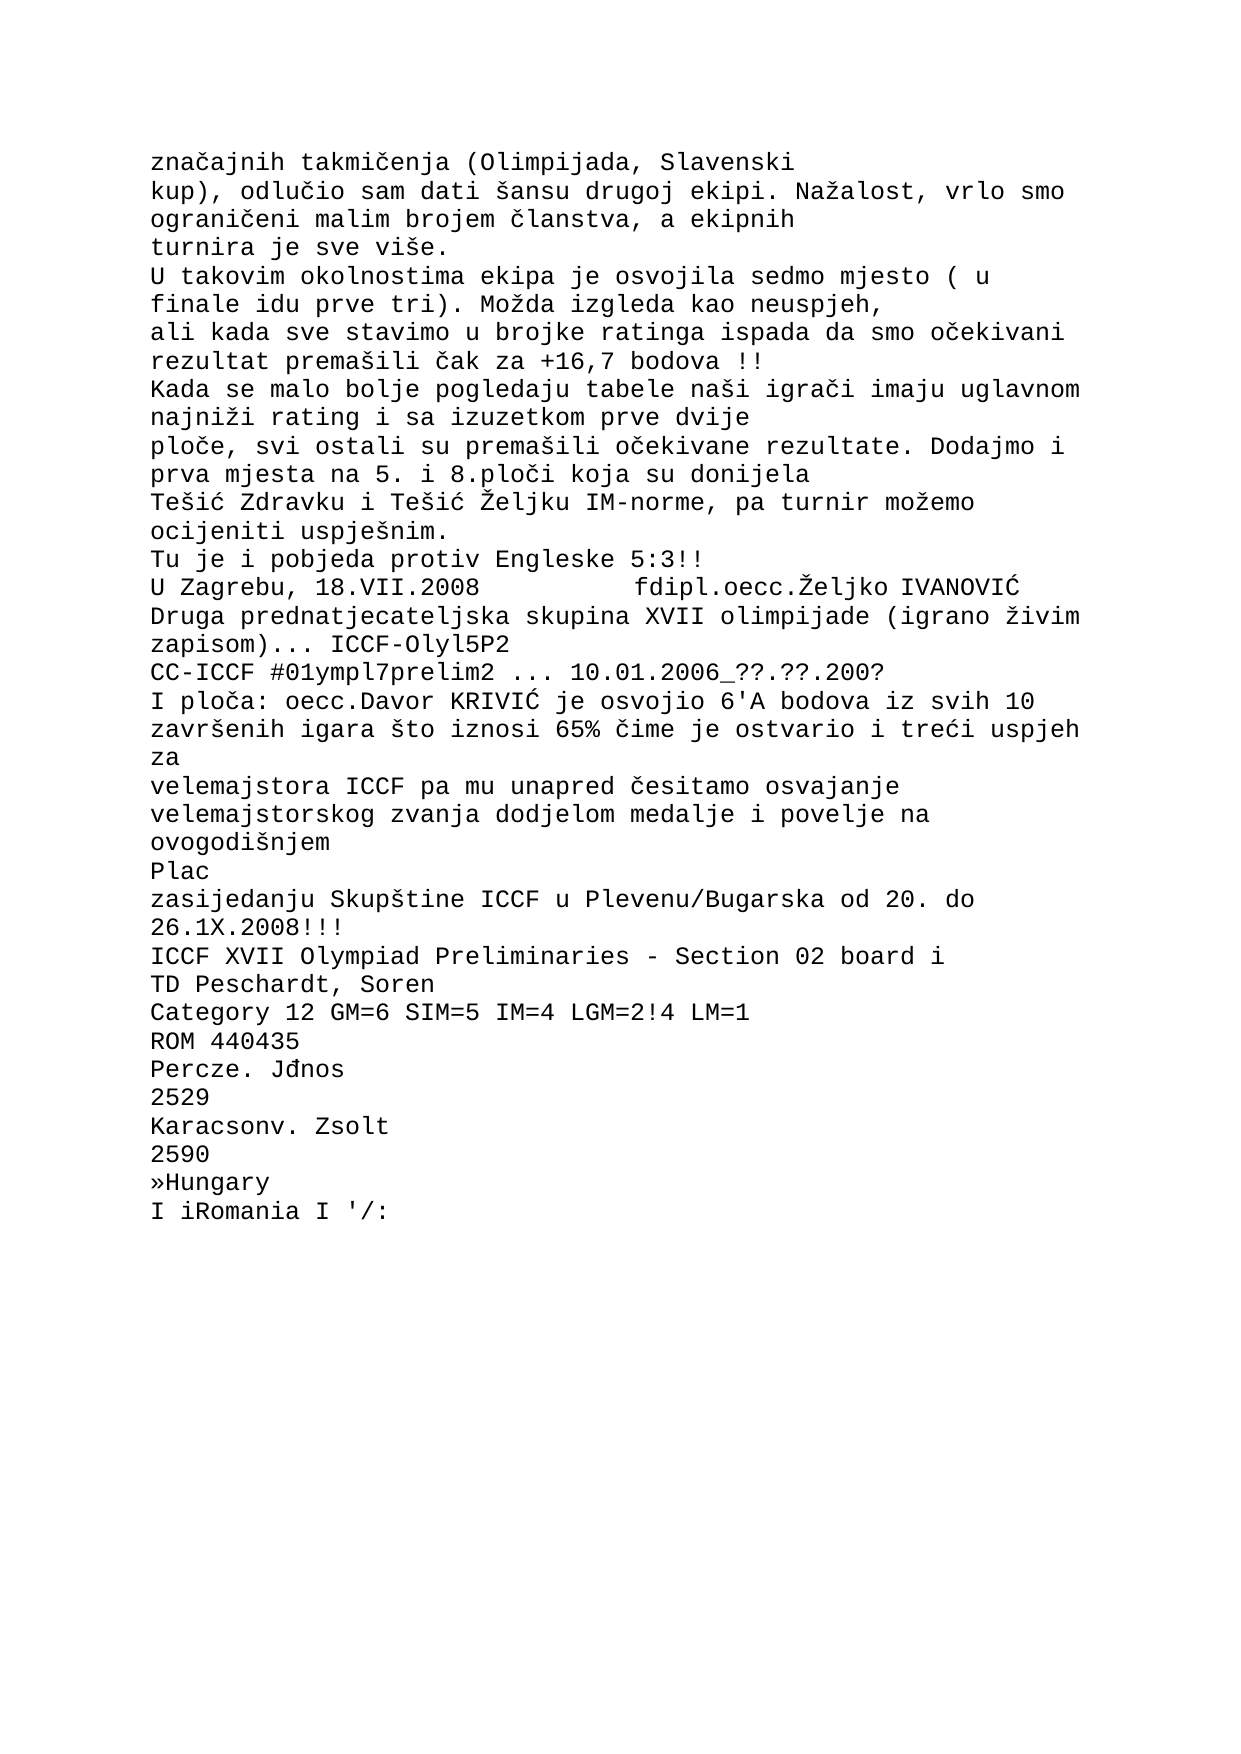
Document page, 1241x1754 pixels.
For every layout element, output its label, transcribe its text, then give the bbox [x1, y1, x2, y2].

text Plac [150, 858, 1090, 887]
text U Zagrebu, 18.VII.2008 f dipl.oecc.Željko IVANOVIĆ [150, 575, 1090, 603]
text CC-ICCF #01ympl7prelim2 ... 10.01.2006_??.??.200? [150, 660, 1090, 688]
text TD Peschardt, Soren [150, 972, 1090, 1000]
text Category 12 GM=6 SIM=5 IM=4 LGM=2!4 LM=1 [150, 1000, 1090, 1028]
text Karacsonv. Zsolt [150, 1113, 1090, 1142]
text Tu je i pobjeda protiv Engleske 5:3!! [150, 547, 1090, 575]
text U takovim okolnostima ekipa je osvojila sedmo mjesto ( u finale idu prve tri). Možda izgleda kao neuspjeh, ali kada sve stavimo u brojke ratinga ispada da smo očekivani rezultat premašili čak za +16,7 bodova !! Kada se malo bolje pogledaju tabele naši igrači imaju uglavnom najniži rating i sa izuzetkom prve dvije ploče, svi ostali su premašili očekivane rezultate. Dodajmo i prva mjesta na 5. i 8.ploči koja su donijela Tešić Zdravku i Tešić Željku IM-norme, pa turnir možemo ocijeniti uspješnim. [150, 263, 1090, 547]
text Druga prednatjecateljska skupina XVII olimpijade (igrano živim zapisom)... ICCF-Olyl5P2 [150, 603, 1090, 660]
text I iRomania I '/: [150, 1198, 1090, 1227]
text Percze. Jđnos [150, 1057, 1090, 1085]
text ICCF XVII Olympiad Preliminaries - Section 02 board i [150, 943, 1090, 972]
text 2590 [150, 1142, 1090, 1170]
text 2529 [150, 1085, 1090, 1113]
text »Hungary [150, 1170, 1090, 1198]
text I ploča: oecc.Davor KRIVIĆ je osvojio 6'A bodova iz svih 10 završenih igara što iznosi 65% čime je ostvario i treći uspjeh za velemajstora ICCF pa mu unapred česitamo osvajanje velemajstorskog zvanja dodjelom medalje i povelje na ovogodišnjem [150, 688, 1090, 858]
text zasijedanju Skupštine ICCF u Plevenu/Bugarska od 20. do 26.1X.2008!!! [150, 887, 1090, 943]
text ROM 440435 [150, 1028, 1090, 1057]
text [150, 150, 1090, 263]
